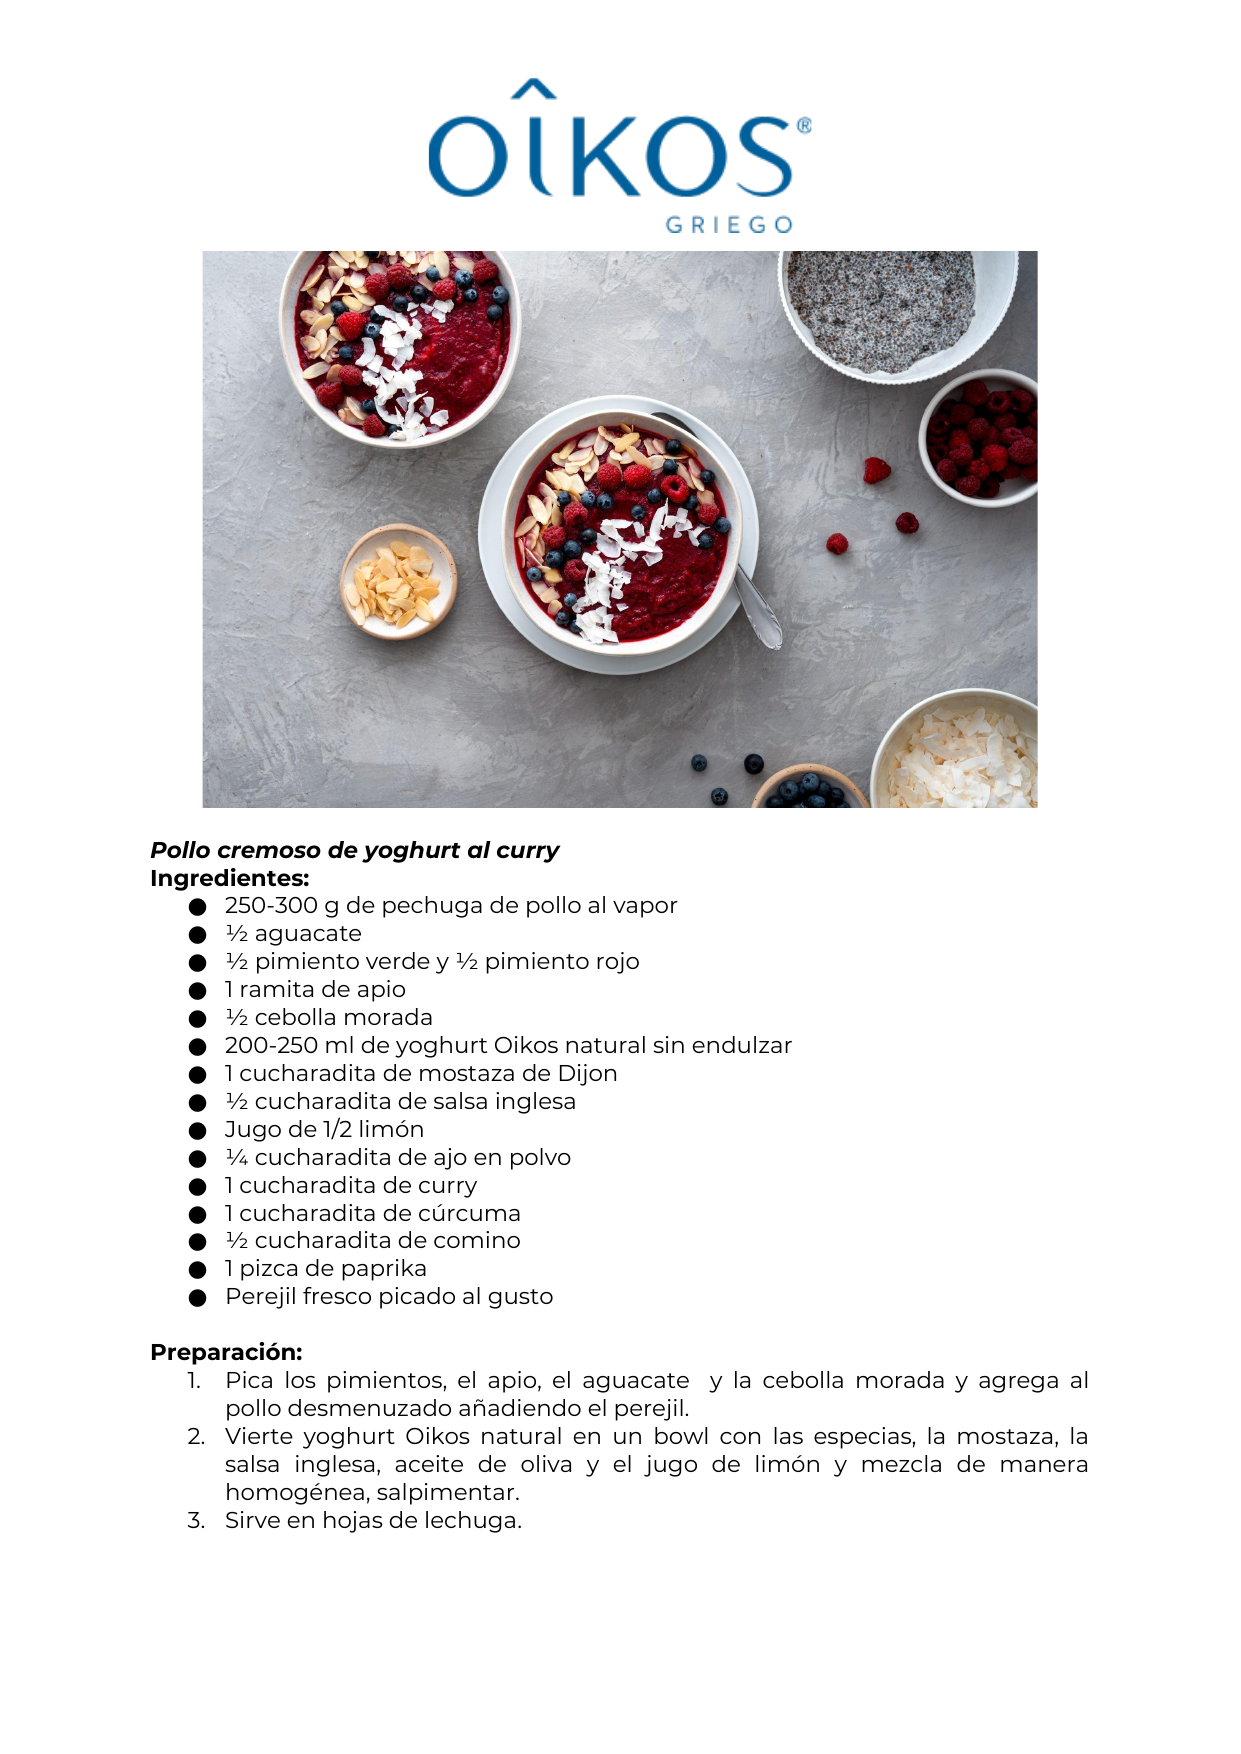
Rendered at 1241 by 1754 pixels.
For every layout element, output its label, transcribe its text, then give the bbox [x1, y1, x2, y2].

list ½ cucharadita de salsa inglesa [187, 1087, 1090, 1115]
list 200-250 ml de yoghurt Oikos natural sin endulzar [187, 1031, 1090, 1059]
list 1 cucharadita de cúrcuma [187, 1199, 1090, 1227]
list 1 pizca de paprika [187, 1255, 1090, 1283]
list ½ aguacate [187, 920, 1090, 948]
picture [428, 78, 812, 233]
list 1 ramita de apio [187, 976, 1090, 1003]
text Preparación: [150, 1338, 1090, 1366]
list ¼ cucharadita de ajo en polvo [187, 1143, 1090, 1171]
list Perejil fresco picado al gusto [187, 1283, 1090, 1311]
list 1 cucharadita de mostaza de Dijon [187, 1059, 1090, 1087]
list ½ cucharadita de comino [187, 1227, 1090, 1255]
list Pica los pimientos, el apio, el aguacate y la cebolla morada y agrega al pollo desmenuzado añadiendo el perejil. [187, 1366, 1090, 1422]
list 250-300 g de pechuga de pollo al vapor [187, 892, 1090, 920]
text Pollo cremoso de yoghurt al curry [150, 836, 1090, 864]
list Jugo de 1/2 limón [187, 1115, 1090, 1143]
list ½ cebolla morada [187, 1003, 1090, 1031]
list 1 cucharadita de curry [187, 1171, 1090, 1199]
list ½ pimiento verde y ½ pimiento rojo [187, 948, 1090, 976]
picture [202, 251, 1038, 808]
list Vierte yoghurt Oikos natural en un bowl con las especias, la mostaza, la salsa inglesa, aceite de oliva y el jugo de limón y mezcla de manera homogénea, salpimentar. [187, 1422, 1090, 1506]
list Sirve en hojas de lechuga. [187, 1506, 1090, 1534]
text Ingredientes: [150, 864, 1090, 892]
